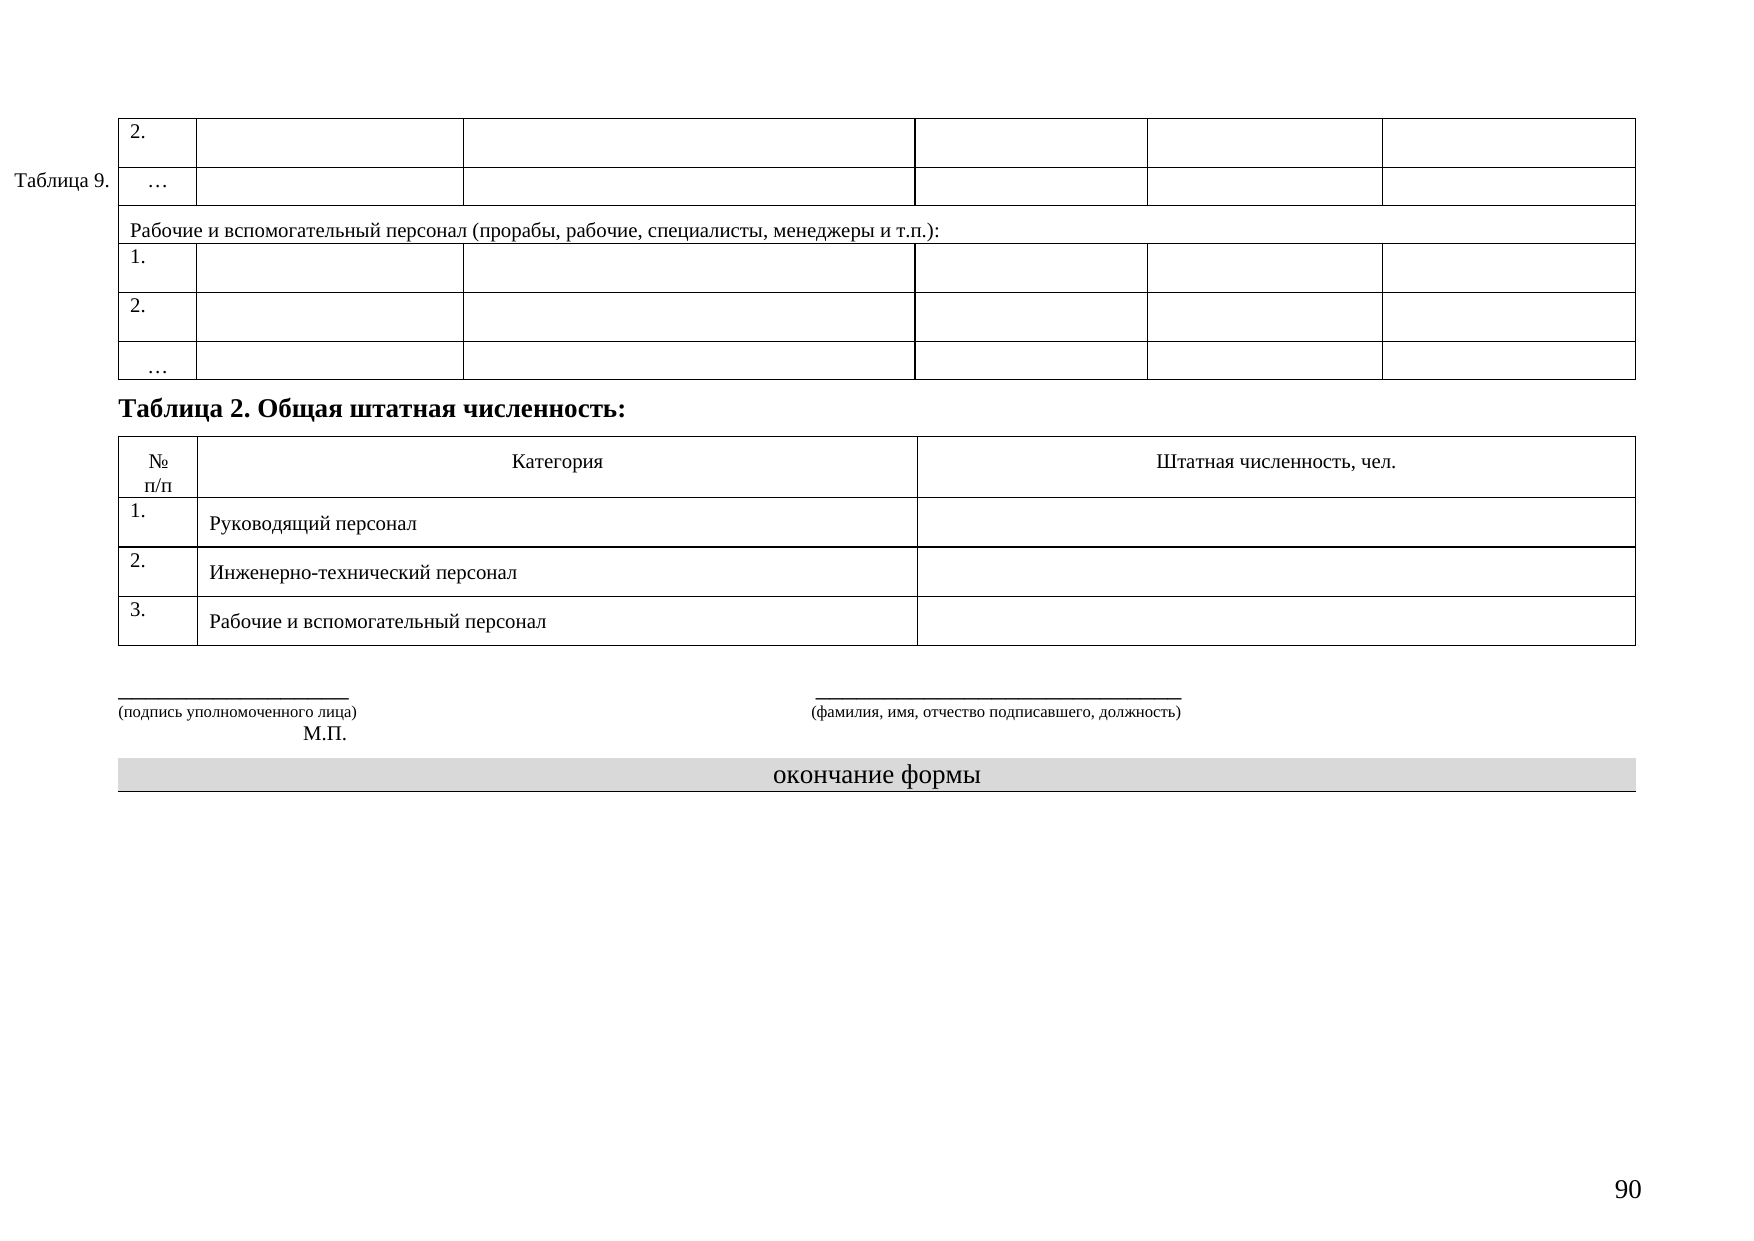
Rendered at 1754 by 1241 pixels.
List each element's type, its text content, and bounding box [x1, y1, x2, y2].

table_cell [464, 293, 914, 341]
table_cell [916, 342, 1147, 378]
table_cell [119, 293, 196, 341]
table_cell [1383, 244, 1635, 292]
table_cell [918, 597, 1635, 645]
table_cell [916, 119, 1147, 167]
table_cell [1148, 342, 1382, 378]
table_cell Руководящий персонал [198, 498, 917, 546]
table_cell Рабочие и вспомогательный персонал [198, 597, 917, 645]
table_cell [918, 498, 1635, 546]
table_cell [197, 342, 463, 378]
table_header Категория [198, 437, 917, 497]
table_cell … [119, 168, 196, 205]
text М.П. [118, 721, 1636, 745]
table_cell [1148, 168, 1382, 205]
table_cell [1148, 119, 1382, 167]
table_cell [197, 168, 463, 205]
text _________________ ___________________________ [118, 671, 1636, 702]
table_cell [464, 168, 914, 205]
table_cell [918, 548, 1635, 596]
table_cell [197, 244, 463, 292]
table_cell [119, 597, 197, 645]
text окончание формы [118, 758, 1636, 791]
table_cell [916, 293, 1147, 341]
table_cell [119, 548, 197, 596]
table_cell [464, 342, 914, 378]
table_cell [1383, 168, 1635, 205]
table_cell [464, 244, 914, 292]
text Таблица 2. Общая штатная численность: [118, 392, 1636, 423]
table_cell [119, 498, 197, 546]
table_cell Инженерно-технический персонал [198, 548, 917, 596]
table_cell [1148, 293, 1382, 341]
table_cell [197, 293, 463, 341]
table_cell [916, 244, 1147, 292]
table_header Штатная численность, чел. [918, 437, 1635, 497]
table_cell [197, 119, 463, 167]
table_header № п/п [119, 437, 197, 497]
table_cell [464, 119, 914, 167]
table_cell … [119, 342, 196, 378]
table_cell [1383, 293, 1635, 341]
table_cell [916, 168, 1147, 205]
table_cell [1383, 119, 1635, 167]
table_cell Рабочие и вспомогательный персонал (прорабы, рабочие, специалисты, менеджеры и т.п.): [119, 206, 1635, 242]
table_cell [119, 119, 196, 167]
table_cell [1148, 244, 1382, 292]
text (подпись уполномоченного лица) (фамилия, имя, отчество подписавшего, должность) [118, 702, 1636, 721]
table_cell [1383, 342, 1635, 378]
table_cell [119, 244, 196, 292]
